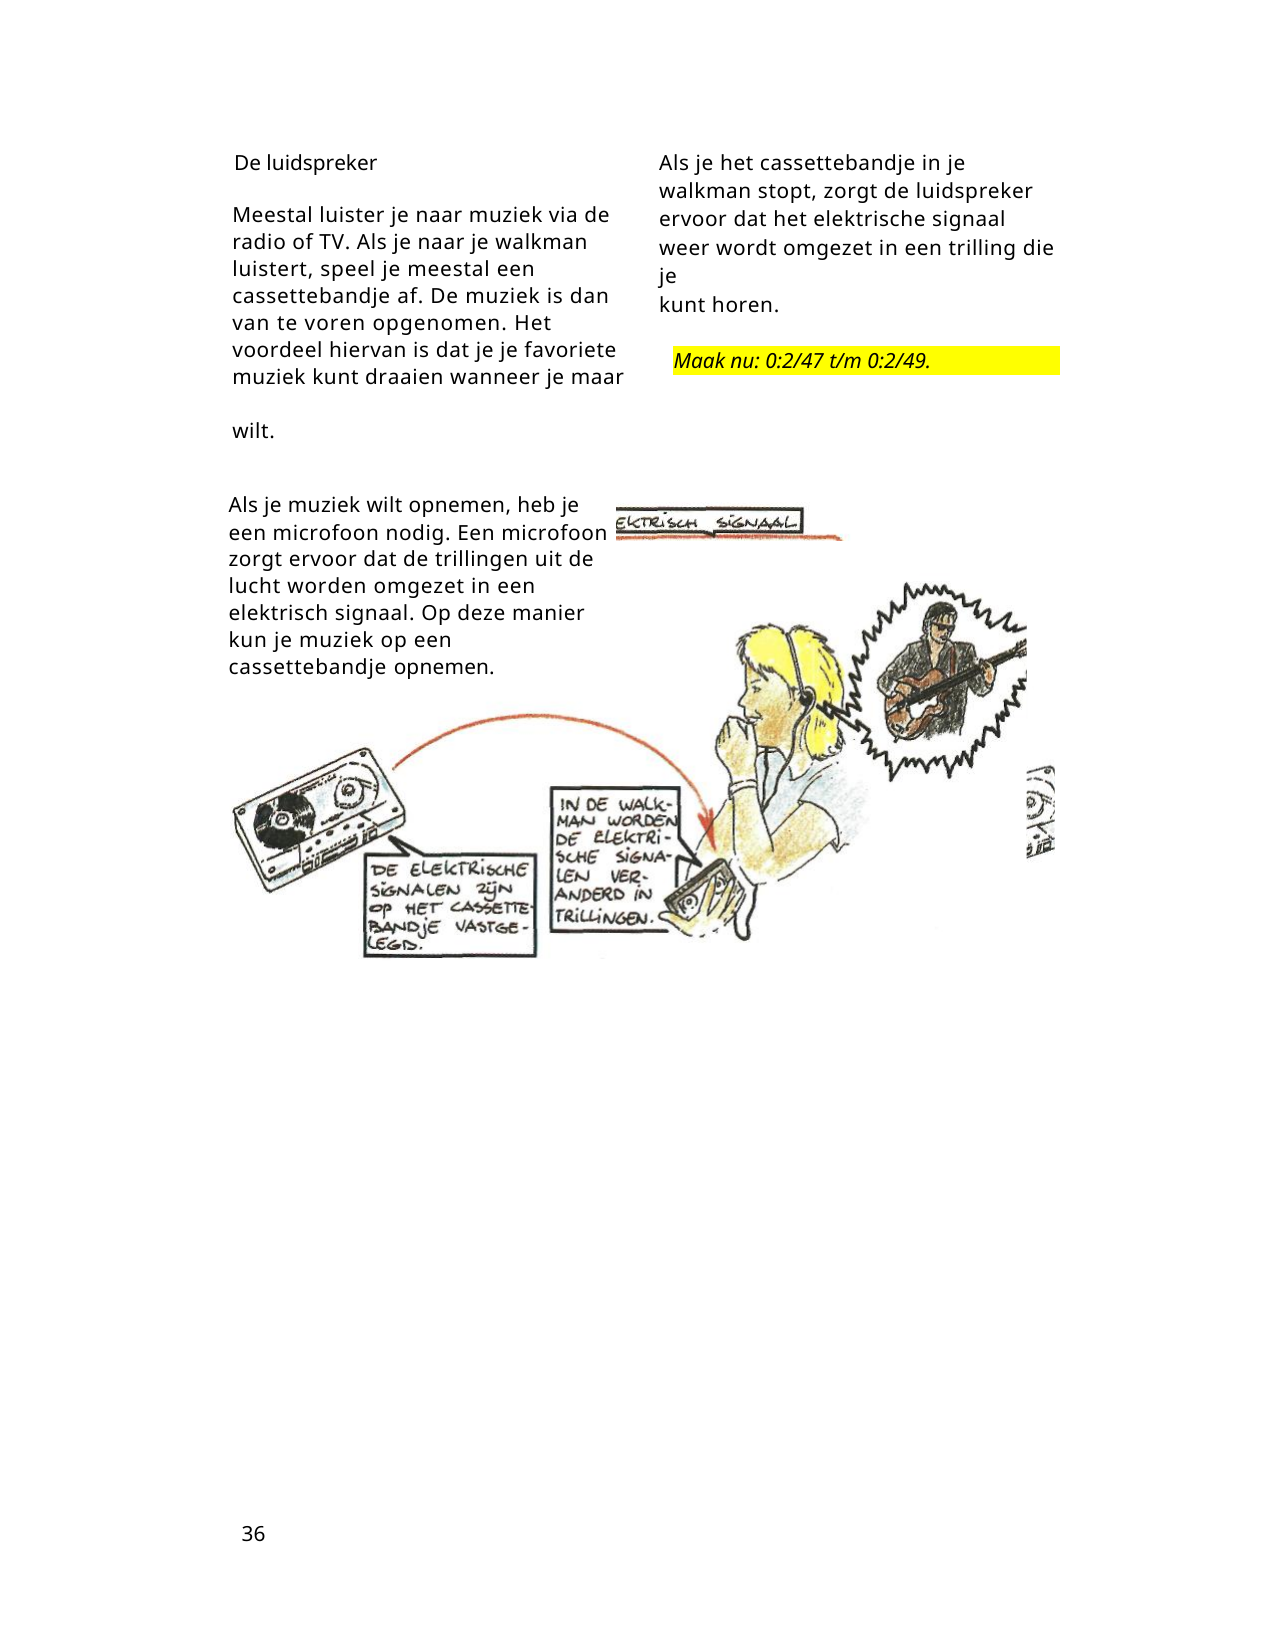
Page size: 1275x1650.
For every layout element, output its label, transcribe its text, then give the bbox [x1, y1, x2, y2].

text De luidspreker [234, 148, 626, 176]
text Als je muziek wilt opnemen, heb je een microfoon nodig. Een microfoon zorgt ervoor dat de trillingen uit de lucht worden omgezet in een elektrisch signaal. Op deze manier kun je muziek op een cassettebandje opnemen. [228, 491, 616, 680]
text Meestal luister je naar muziek via de radio of TV. Als je naar je walkman luistert, speel je meestal een cassettebandje af. De muziek is dan van te voren opgenomen. Het voordeel hiervan is dat je je favoriete muziek kunt draaien wanneer je maar wilt. [232, 201, 626, 444]
text Maak nu: 0:2/47 t/m 0:2/49. [673, 346, 1060, 375]
text Als je het cassettebandje in je walkman stopt, zorgt de luidspreker ervoor dat het elektrische signaal weer wordt omgezet in een trilling die je kunt horen. [659, 148, 1060, 318]
picture [214, 487, 1055, 983]
